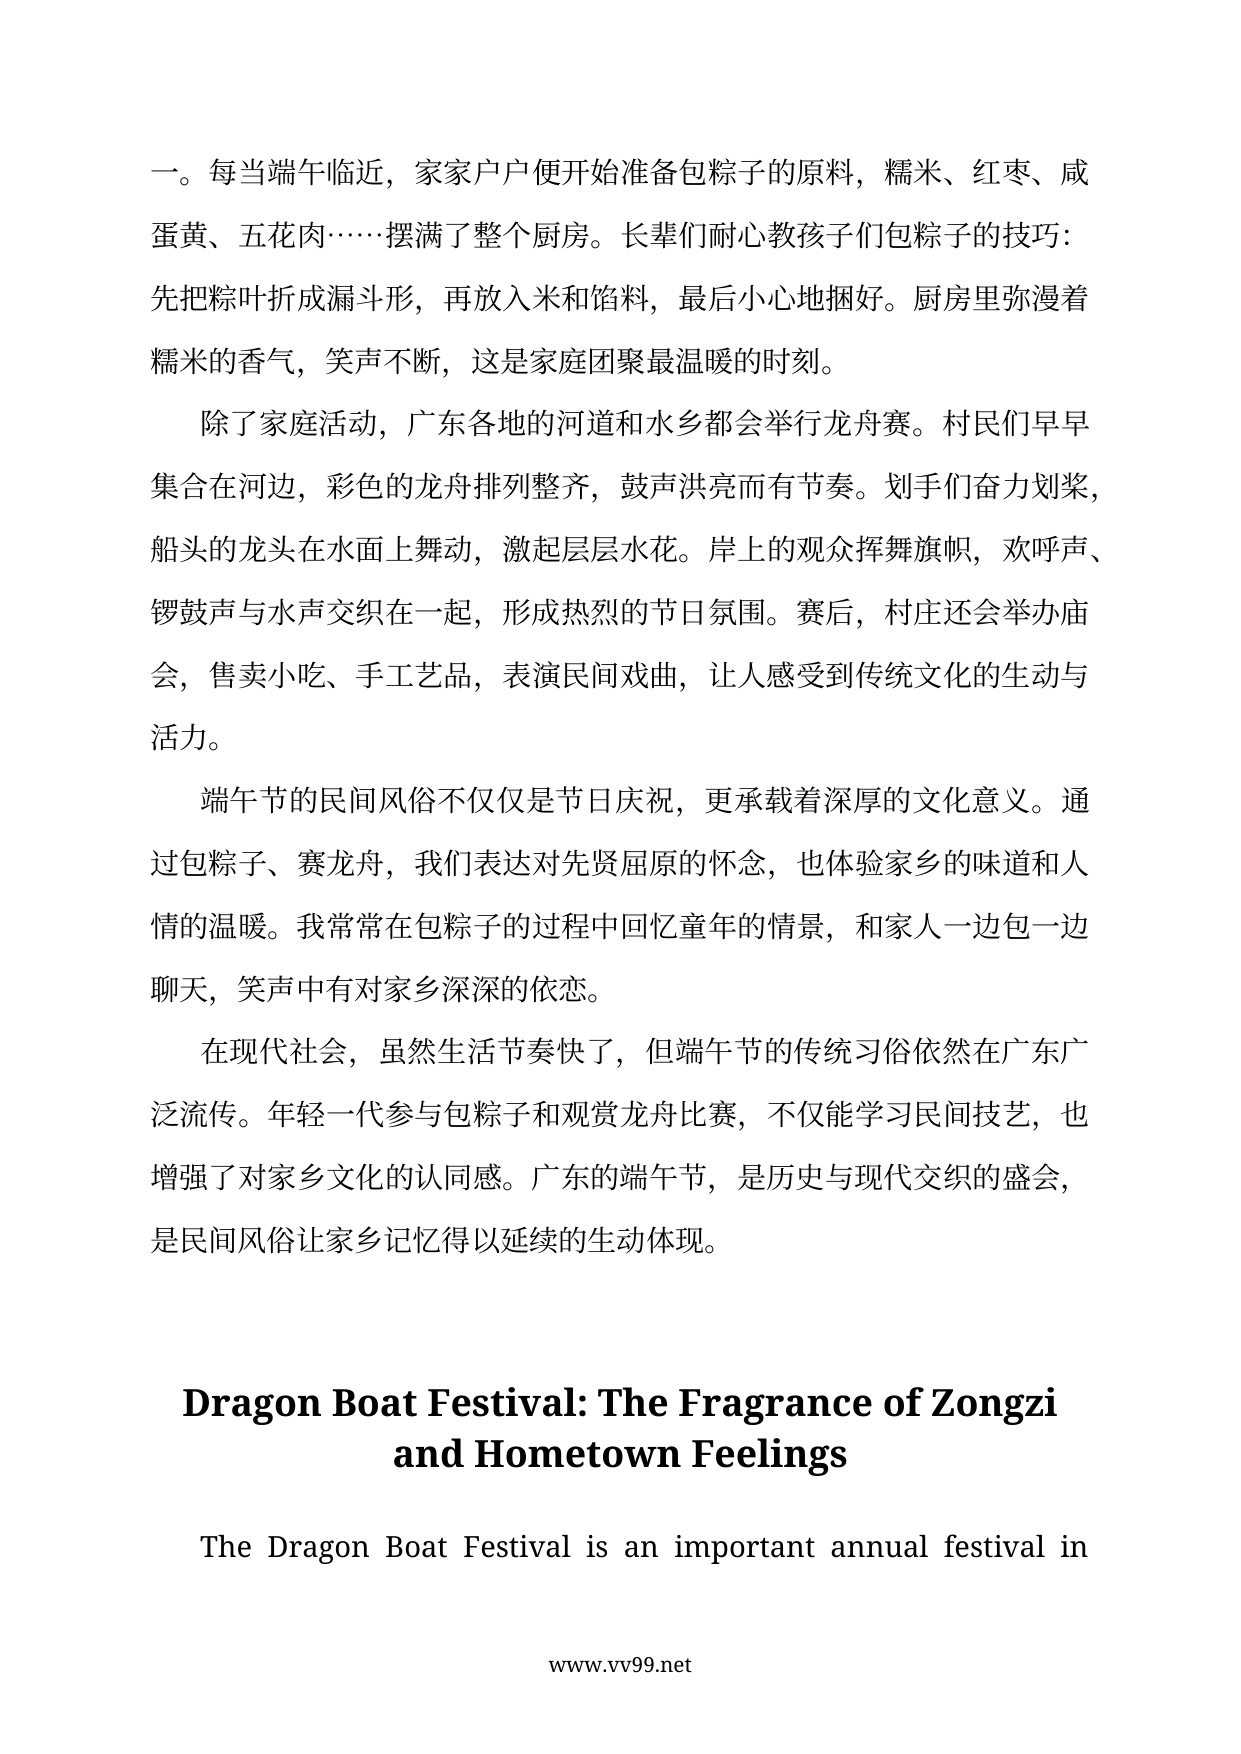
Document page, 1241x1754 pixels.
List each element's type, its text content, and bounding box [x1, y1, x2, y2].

subtitle Dragon Boat Festival: The Fragrance of Zongzi and Hometown Feelings [150, 1376, 1090, 1478]
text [150, 1526, 1090, 1566]
text 端午节的民间风俗不仅仅是节日庆祝，更承载着深厚的文化意义。通过包粽子、赛龙舟，我们表达对先贤屈原的怀念，也体验家乡的味道和人情的温暖。我常常在包粽子的过程中回忆童年的情景，和家人一边包一边聊天，笑声中有对家乡深深的依恋。 [150, 778, 1090, 1008]
text 除了家庭活动，广东各地的河道和水乡都会举行龙舟赛。村民们早早集合在河边，彩色的龙舟排列整齐，鼓声洪亮而有节奏。划手们奋力划桨，船头的龙头在水面上舞动，激起层层水花。岸上的观众挥舞旗帜，欢呼声、锣鼓声与水声交织在一起，形成热烈的节日氛围。赛后，村庄还会举办庙会，售卖小吃、手工艺品，表演民间戏曲，让人感受到传统文化的生动与活力。 [150, 401, 1090, 757]
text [150, 150, 1090, 380]
text 在现代社会，虽然生活节奏快了，但端午节的传统习俗依然在广东广泛流传。年轻一代参与包粽子和观赏龙舟比赛，不仅能学习民间技艺，也增强了对家乡文化的认同感。广东的端午节，是历史与现代交织的盛会，是民间风俗让家乡记忆得以延续的生动体现。 [150, 1029, 1090, 1260]
